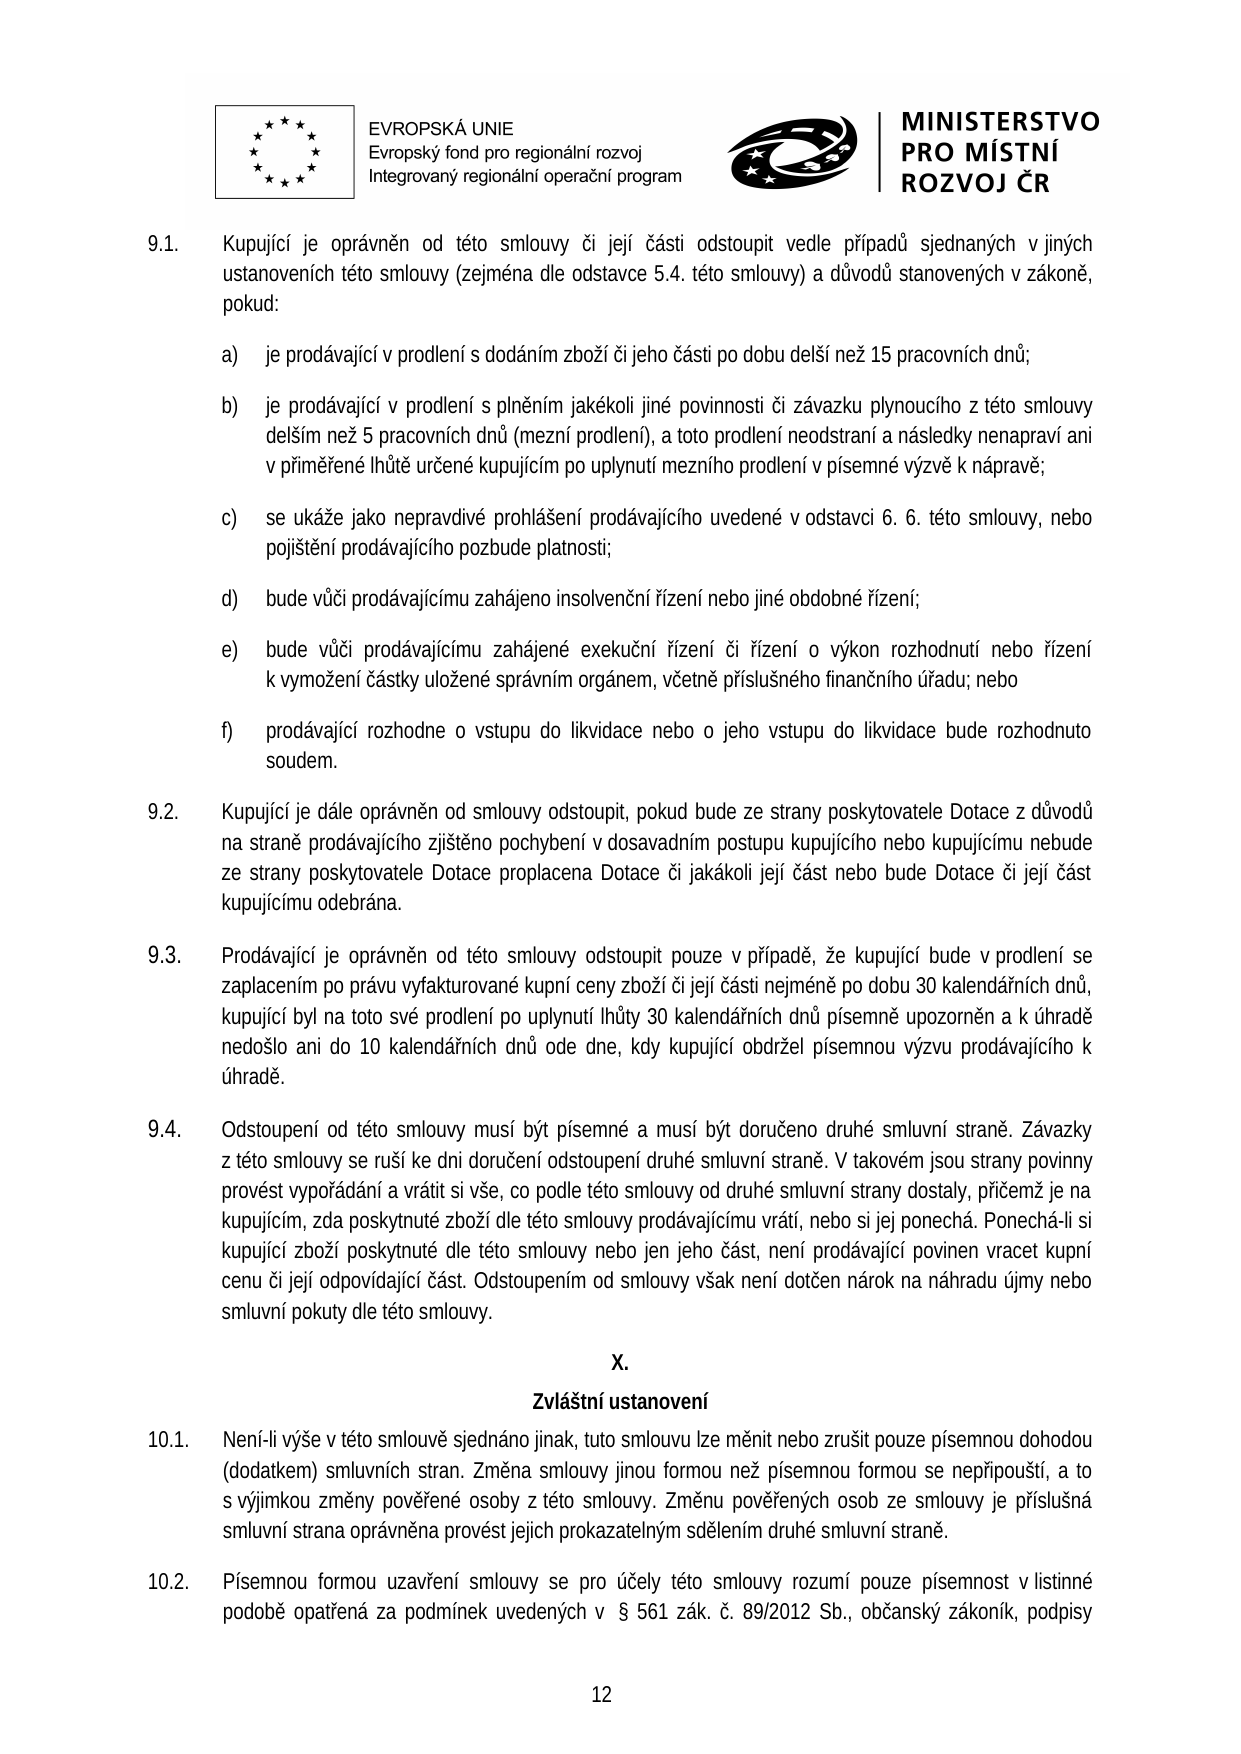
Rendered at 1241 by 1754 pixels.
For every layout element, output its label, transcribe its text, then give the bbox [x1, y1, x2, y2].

subtitle Zvláštní ustanovení [148, 1388, 1093, 1414]
list Prodávající je oprávněn od této smlouvy odstoupit pouze v případě, že kupující bude v prodlení se zaplacením po právu vyfakturované kupní ceny zboží či její části nejméně po dobu 30 kalendářních dnů, kupující byl na toto své prodlení po uplynutí lhůty 30 kalendářních dnů písemně upozorněn a k úhradě nedošlo ani do 10 kalendářních dnů ode dne, kdy kupující obdržel písemnou výzvu prodávajícího k úhradě. [148, 940, 1093, 1089]
list je prodávající v prodlení s dodáním zboží či jeho části po dobu delší než 15 pracovních dnů; [221, 341, 1093, 367]
list Není-li výše v této smlouvě sjednáno jinak, tuto smlouvu lze měnit nebo zrušit pouze písemnou dohodou (dodatkem) smluvních stran. Změna smlouvy jinou formou než písemnou formou se nepřipouští, a to s výjimkou změny pověřené osoby z této smlouvy. Změnu pověřených osob ze smlouvy je příslušná smluvní strana oprávněna provést jejich prokazatelným sdělením druhé smluvní straně. [148, 1426, 1093, 1543]
subtitle Kupující je dále oprávněn od smlouvy odstoupit, pokud bude ze strany poskytovatele Dotace z důvodů na straně prodávajícího zjištěno pochybení v dosavadním postupu kupujícího nebo kupujícímu nebude ze strany poskytovatele Dotace proplacena Dotace či jakákoli její část nebo bude Dotace či její část kupujícímu odebrána. [148, 798, 1093, 915]
list bude vůči prodávajícímu zahájeno insolvenční řízení nebo jiné obdobné řízení; [221, 585, 1093, 611]
list prodávající rozhodne o vstupu do likvidace nebo o jeho vstupu do likvidace bude rozhodnuto soudem. [221, 717, 1093, 774]
picture [184, 73, 1130, 230]
list Kupující je oprávněn od této smlouvy či její části odstoupit vedle případů sjednaných v jiných ustanoveních této smlouvy (zejména dle odstavce 5.4. této smlouvy) a důvodů stanovených v zákoně, pokud: [148, 229, 1093, 316]
list bude vůči prodávajícímu zahájené exekuční řízení či řízení o výkon rozhodnutí nebo řízení k vymožení částky uložené správním orgánem, včetně příslušného finančního úřadu; nebo [221, 636, 1093, 692]
list Odstoupení od této smlouvy musí být písemné a musí být doručeno druhé smluvní straně. Závazky z této smlouvy se ruší ke dni doručení odstoupení druhé smluvní straně. V takovém jsou strany povinny provést vypořádání a vrátit si vše, co podle této smlouvy od druhé smluvní strany dostaly, přičemž je na kupujícím, zda poskytnuté zboží dle této smlouvy prodávajícímu vrátí, nebo si jej ponechá. Ponechá-li si kupující zboží poskytnuté dle této smlouvy nebo jen jeho část, není prodávající povinen vracet kupní cenu či její odpovídající část. Odstoupením od smlouvy však není dotčen nárok na náhradu újmy nebo smluvní pokuty dle této smlouvy. [148, 1114, 1093, 1324]
list se ukáže jako nepravdivé prohlášení prodávajícího uvedené v odstavci 6. 6. této smlouvy, nebo pojištění prodávajícího pozbude platnosti; [221, 503, 1093, 560]
list je prodávající v prodlení s plněním jakékoli jiné povinnosti či závazku plynoucího z této smlouvy delším než 5 pracovních dnů (mezní prodlení), a toto prodlení neodstraní a následky nenapraví ani v přiměřené lhůtě určené kupujícím po uplynutí mezního prodlení v písemné výzvě k nápravě; [221, 392, 1093, 479]
list X. [148, 1349, 1093, 1375]
